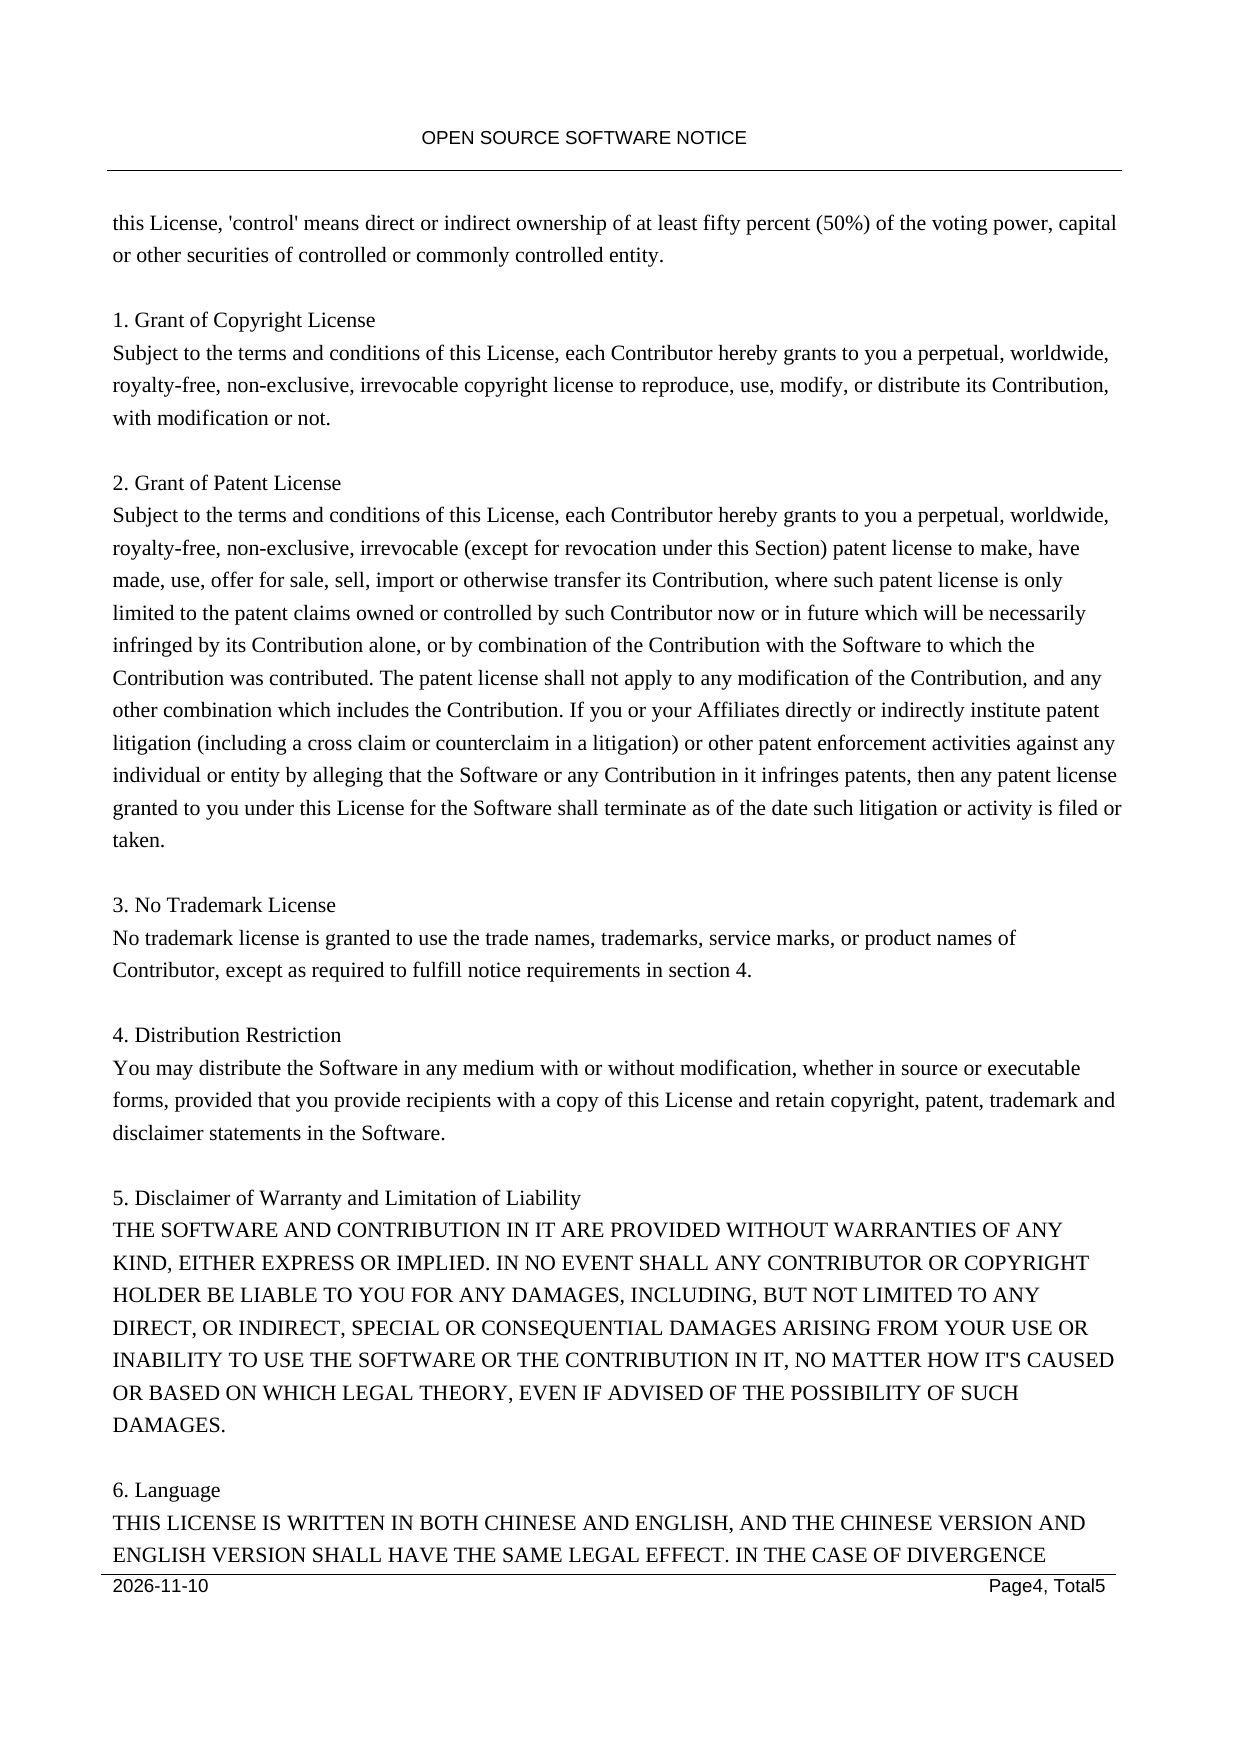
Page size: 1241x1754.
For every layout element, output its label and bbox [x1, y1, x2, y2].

text [112, 206, 1128, 1571]
